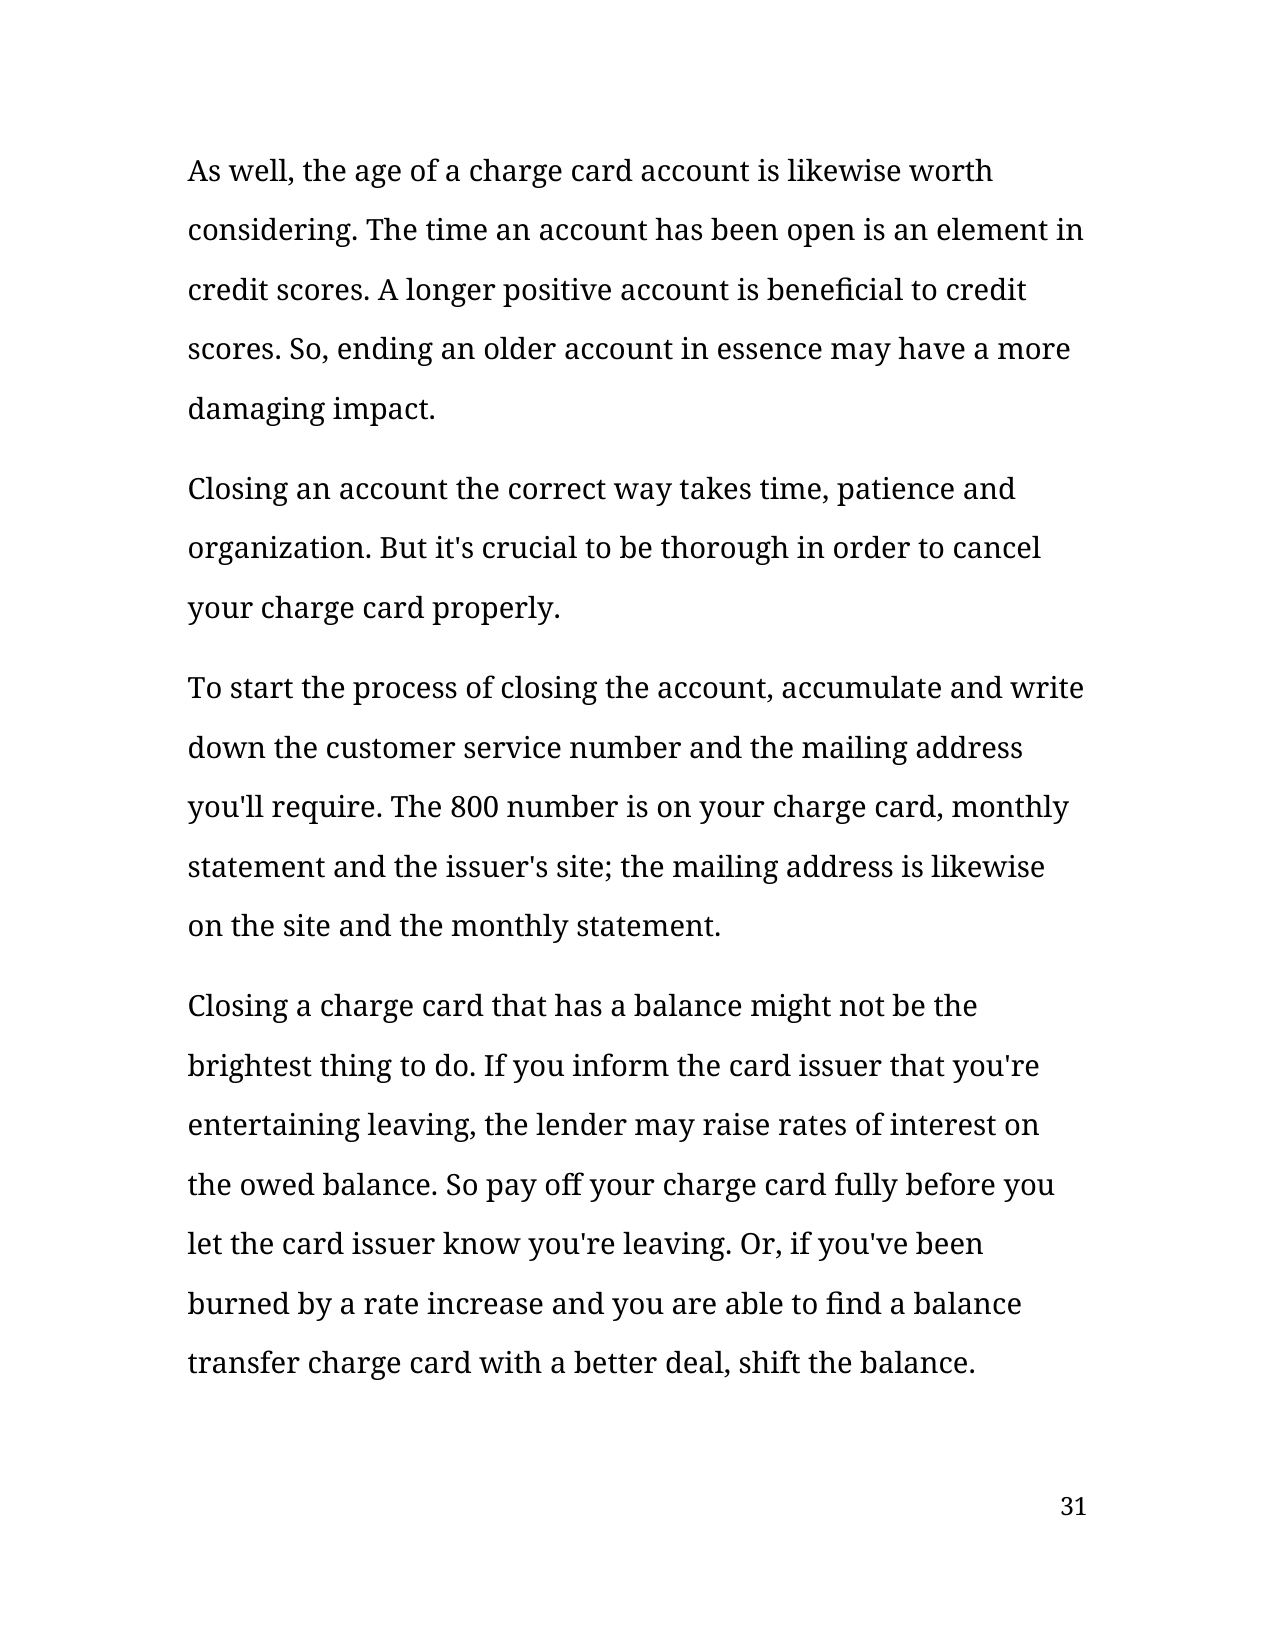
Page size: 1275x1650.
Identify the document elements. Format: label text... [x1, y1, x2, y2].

text Closing an account the correct way takes time, patience and organization. But it's crucial to be thorough in order to cancel your charge card properly. [187, 468, 1087, 627]
text As well, the age of a charge card account is likewise worth considering. The time an account has been open is an element in credit scores. A longer positive account is beneficial to credit scores. So, ending an older account in essence may have a more damaging impact. [187, 150, 1087, 428]
text To start the process of closing the account, accumulate and write down the customer service number and the mailing address you'll require. The 800 number is on your charge card, monthly statement and the issuer's site; the mailing address is likewise on the site and the monthly statement. [187, 667, 1087, 945]
text Closing a charge card that has a balance might not be the brightest thing to do. If you inform the card issuer that you're entertaining leaving, the lender may raise rates of interest on the owed balance. So pay off your charge card fully before you let the card issuer know you're leaving. Or, if you've been burned by a rate increase and you are able to find a balance transfer charge card with a better deal, shift the balance. [187, 986, 1087, 1382]
